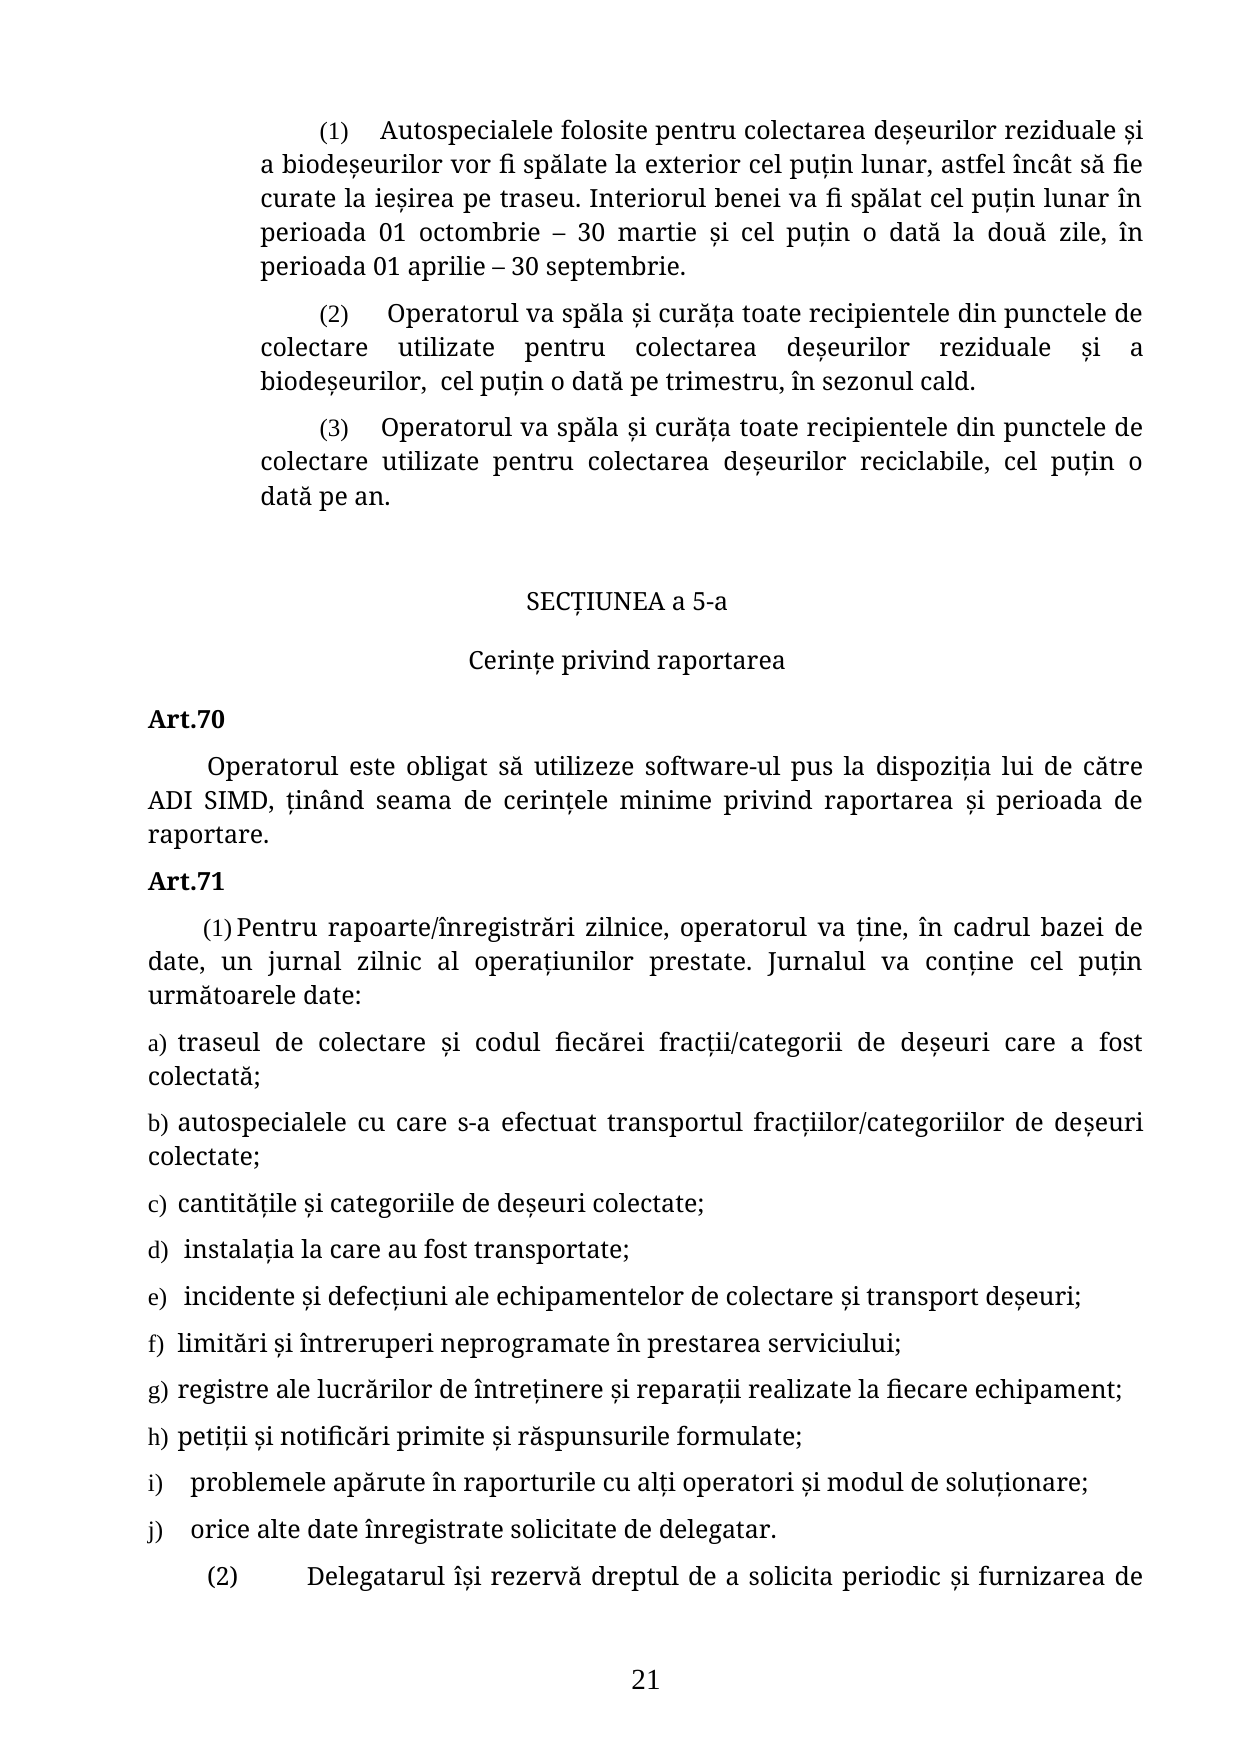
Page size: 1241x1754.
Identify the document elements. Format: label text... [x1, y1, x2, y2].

list Operatorul va spăla și curăța toate recipientele din punctele de colectare utilizate pentru colectarea deșeurilor reciclabile, cel puțin o dată pe an. [260, 410, 1144, 512]
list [148, 1558, 1144, 1592]
list limitări și întreruperi neprogramate în prestarea serviciului; [148, 1325, 1144, 1359]
list orice alte date înregistrate solicitate de delegatar. [148, 1512, 1144, 1546]
list petiții și notificări primite și răspunsurile formulate; [148, 1418, 1144, 1452]
list instalația la care au fost transportate; [148, 1232, 1144, 1266]
list traseul de colectare și codul fiecărei fracții/categorii de deșeuri care a fost colectată; [148, 1024, 1144, 1092]
text Cerințe privind raportarea [110, 643, 1144, 677]
text SECȚIUNEA a 5-a [110, 584, 1144, 618]
list registre ale lucrărilor de întreținere și reparații realizate la fiecare echipament; [148, 1372, 1144, 1406]
list cantitățile și categoriile de deșeuri colectate; [148, 1186, 1144, 1220]
list problemele apărute în raporturile cu alți operatori și modul de soluționare; [148, 1465, 1144, 1499]
list incidente și defecțiuni ale echipamentelor de colectare și transport deșeuri; [148, 1279, 1144, 1313]
list Operatorul va spăla și curăța toate recipientele din punctele de colectare utilizate pentru colectarea deșeurilor reziduale și a biodeșeurilor, cel puțin o dată pe trimestru, în sezonul cald. [260, 295, 1144, 397]
list Pentru rapoarte/înregistrări zilnice, operatorul va ține, în cadrul bazei de date, un jurnal zilnic al operațiunilor prestate. Jurnalul va conține cel puțin următoarele date: [148, 910, 1144, 1012]
list Autospecialele folosite pentru colectarea deșeurilor reziduale și a biodeșeurilor vor fi spălate la exterior cel puțin lunar, astfel încât să fie curate la ieșirea pe traseu. Interiorul benei va fi spălat cel puțin lunar în perioada 01 octombrie – 30 martie și cel puțin o dată la două zile, în perioada 01 aprilie – 30 septembrie. [260, 112, 1144, 283]
list autospecialele cu care s-a efectuat transportul fracțiilor/categoriilor de deșeuri colectate; [148, 1105, 1144, 1173]
text Operatorul este obligat să utilizeze software-ul pus la dispoziția lui de către ADI SIMD, ținând seama de cerințele minime privind raportarea și perioada de raportare. [148, 748, 1144, 851]
